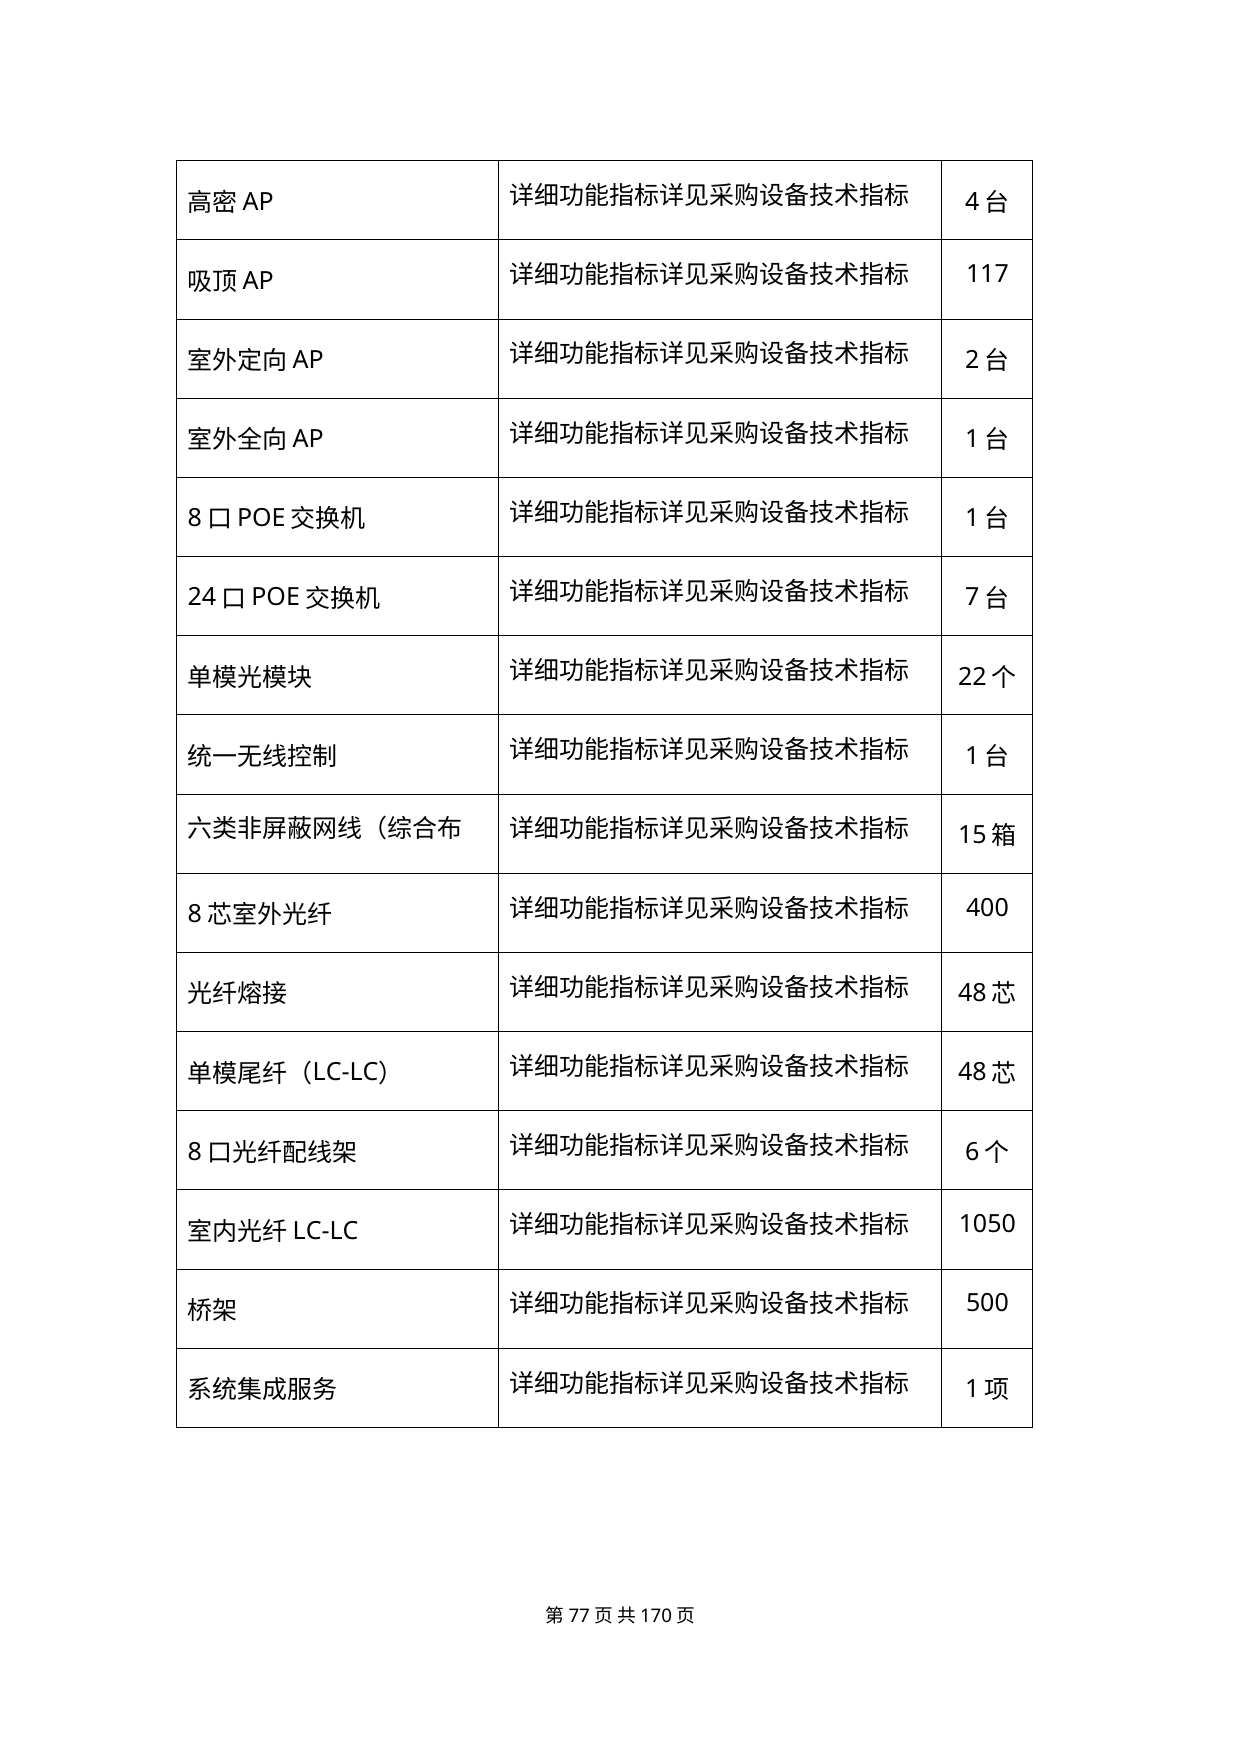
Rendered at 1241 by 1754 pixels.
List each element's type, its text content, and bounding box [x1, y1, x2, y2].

table_cell 7台 [942, 557, 1032, 635]
table_cell 24口POE交换机 [177, 557, 498, 635]
table_cell 详细功能指标详见采购设备技术指标2.35 [499, 1111, 941, 1189]
table_cell 1台 [942, 478, 1032, 556]
table_cell 详细功能指标详见采购设备技术指标2.31 [499, 795, 941, 873]
table_cell 桥架 [177, 1270, 498, 1348]
table_cell 详细功能指标详见采购设备技术指标2.27 [499, 478, 941, 556]
table_cell 详细功能指标详见采购设备技术指标2.28 [499, 557, 941, 635]
table_cell 详细功能指标详见采购设备技术指标2.25 [499, 320, 941, 398]
table_cell 系统集成服务 [177, 1349, 498, 1427]
table_cell 室外全向AP [177, 399, 498, 477]
table_cell 4台 [942, 161, 1032, 239]
table_cell 400米 [942, 874, 1032, 952]
table_cell 8口光纤配线架 [177, 1111, 498, 1189]
table_cell 117台 [942, 240, 1032, 318]
table_cell 15箱 [942, 795, 1032, 873]
table_cell 详细功能指标详见采购设备技术指标2.34 [499, 1032, 941, 1110]
table_cell 光纤熔接 [177, 953, 498, 1031]
table_cell 48芯 [942, 953, 1032, 1031]
table_cell 详细功能指标详见采购设备技术指标2.23 [499, 161, 941, 239]
table_cell 统一无线控制 [177, 715, 498, 793]
table_cell 500米 [942, 1270, 1032, 1348]
table_cell 详细功能指标详见采购设备技术指标2.32 [499, 874, 941, 952]
table_cell 6个 [942, 1111, 1032, 1189]
table_cell 8芯室外光纤 [177, 874, 498, 952]
table_cell 详细功能指标详见采购设备技术指标2.24 [499, 240, 941, 318]
table_cell 单模光模块 [177, 636, 498, 714]
table_cell 1项 [942, 1349, 1032, 1427]
table_cell 吸顶AP [177, 240, 498, 318]
table_cell 详细功能指标详见采购设备技术指标2.26 [499, 399, 941, 477]
table_cell 单模尾纤（LC-LC） [177, 1032, 498, 1110]
table_cell 1050米 [942, 1190, 1032, 1268]
table_cell 高密AP [177, 161, 498, 239]
table_cell 详细功能指标详见采购设备技术指标2.37 [499, 1270, 941, 1348]
table_cell 1台 [942, 399, 1032, 477]
table_cell 详细功能指标详见采购设备技术指标2.33 [499, 953, 941, 1031]
table_cell 48芯 [942, 1032, 1032, 1110]
table_cell 1台 [942, 715, 1032, 793]
table_cell 详细功能指标详见采购设备技术指标2.38 [499, 1349, 941, 1427]
table_cell 室外定向AP [177, 320, 498, 398]
table_cell 详细功能指标详见采购设备技术指标2.30 [499, 715, 941, 793]
table_cell 8口POE交换机 [177, 478, 498, 556]
table_cell 详细功能指标详见采购设备技术指标2.36 [499, 1190, 941, 1268]
table_cell 22个 [942, 636, 1032, 714]
table_cell 六类非屏蔽网线（综合布线） [177, 795, 498, 873]
table_cell 详细功能指标详见采购设备技术指标2.29 [499, 636, 941, 714]
table_cell 2台 [942, 320, 1032, 398]
table_cell 室内光纤LC-LC [177, 1190, 498, 1268]
